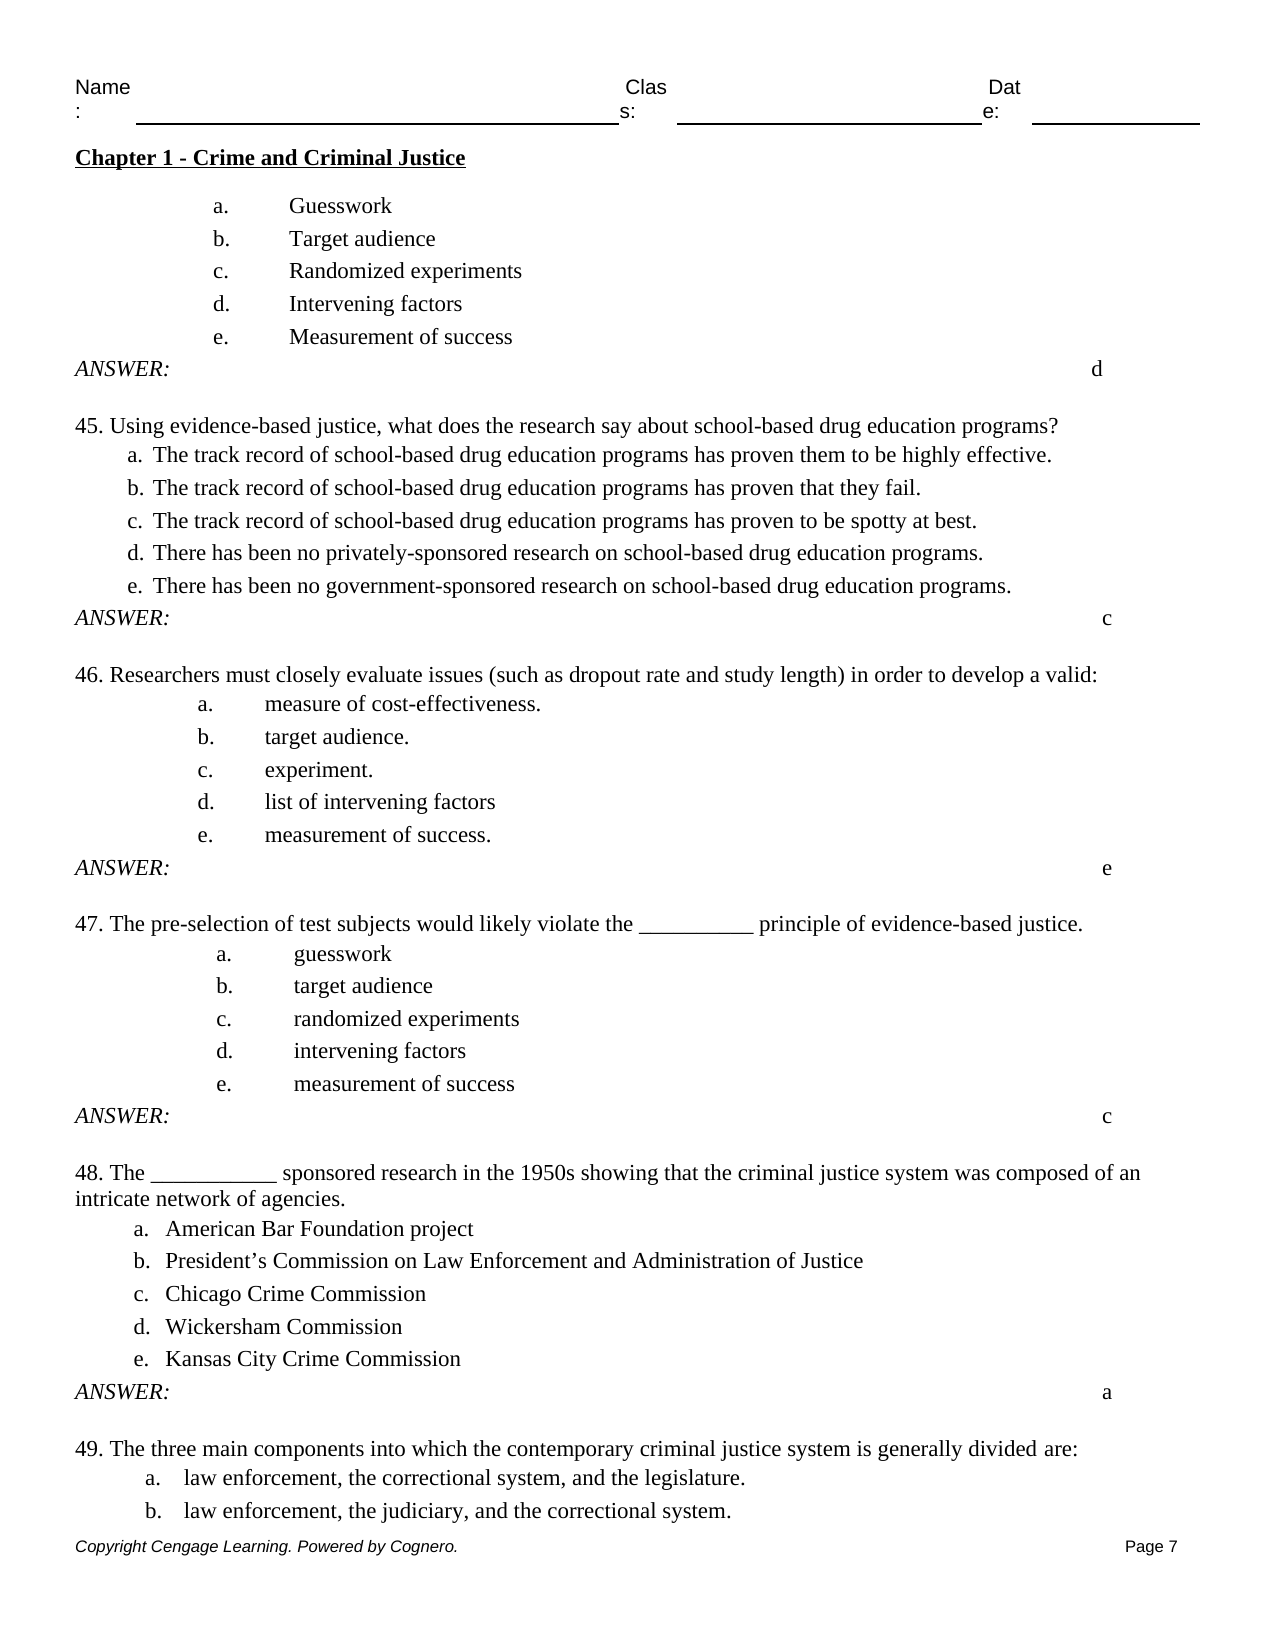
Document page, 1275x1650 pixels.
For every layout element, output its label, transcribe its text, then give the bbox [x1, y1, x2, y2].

table_header 47. The pre-selection of test subjects would likely violate the __________ principle of evidence-based justice. [75, 910, 1200, 1132]
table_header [75, 1435, 1200, 1526]
table_header 48. The ___________ sponsored research in the 1950s showing that the criminal justice system was composed of an intricate network of agencies.​ [75, 1159, 1200, 1408]
table_header 46. Researchers must closely evaluate issues (such as dropout rate and study length) in order to develop a valid: [75, 661, 1200, 883]
table_header 45. Using evidence-based justice, what does the research say about school-based drug education programs?​ [75, 412, 1200, 634]
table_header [75, 189, 1200, 385]
